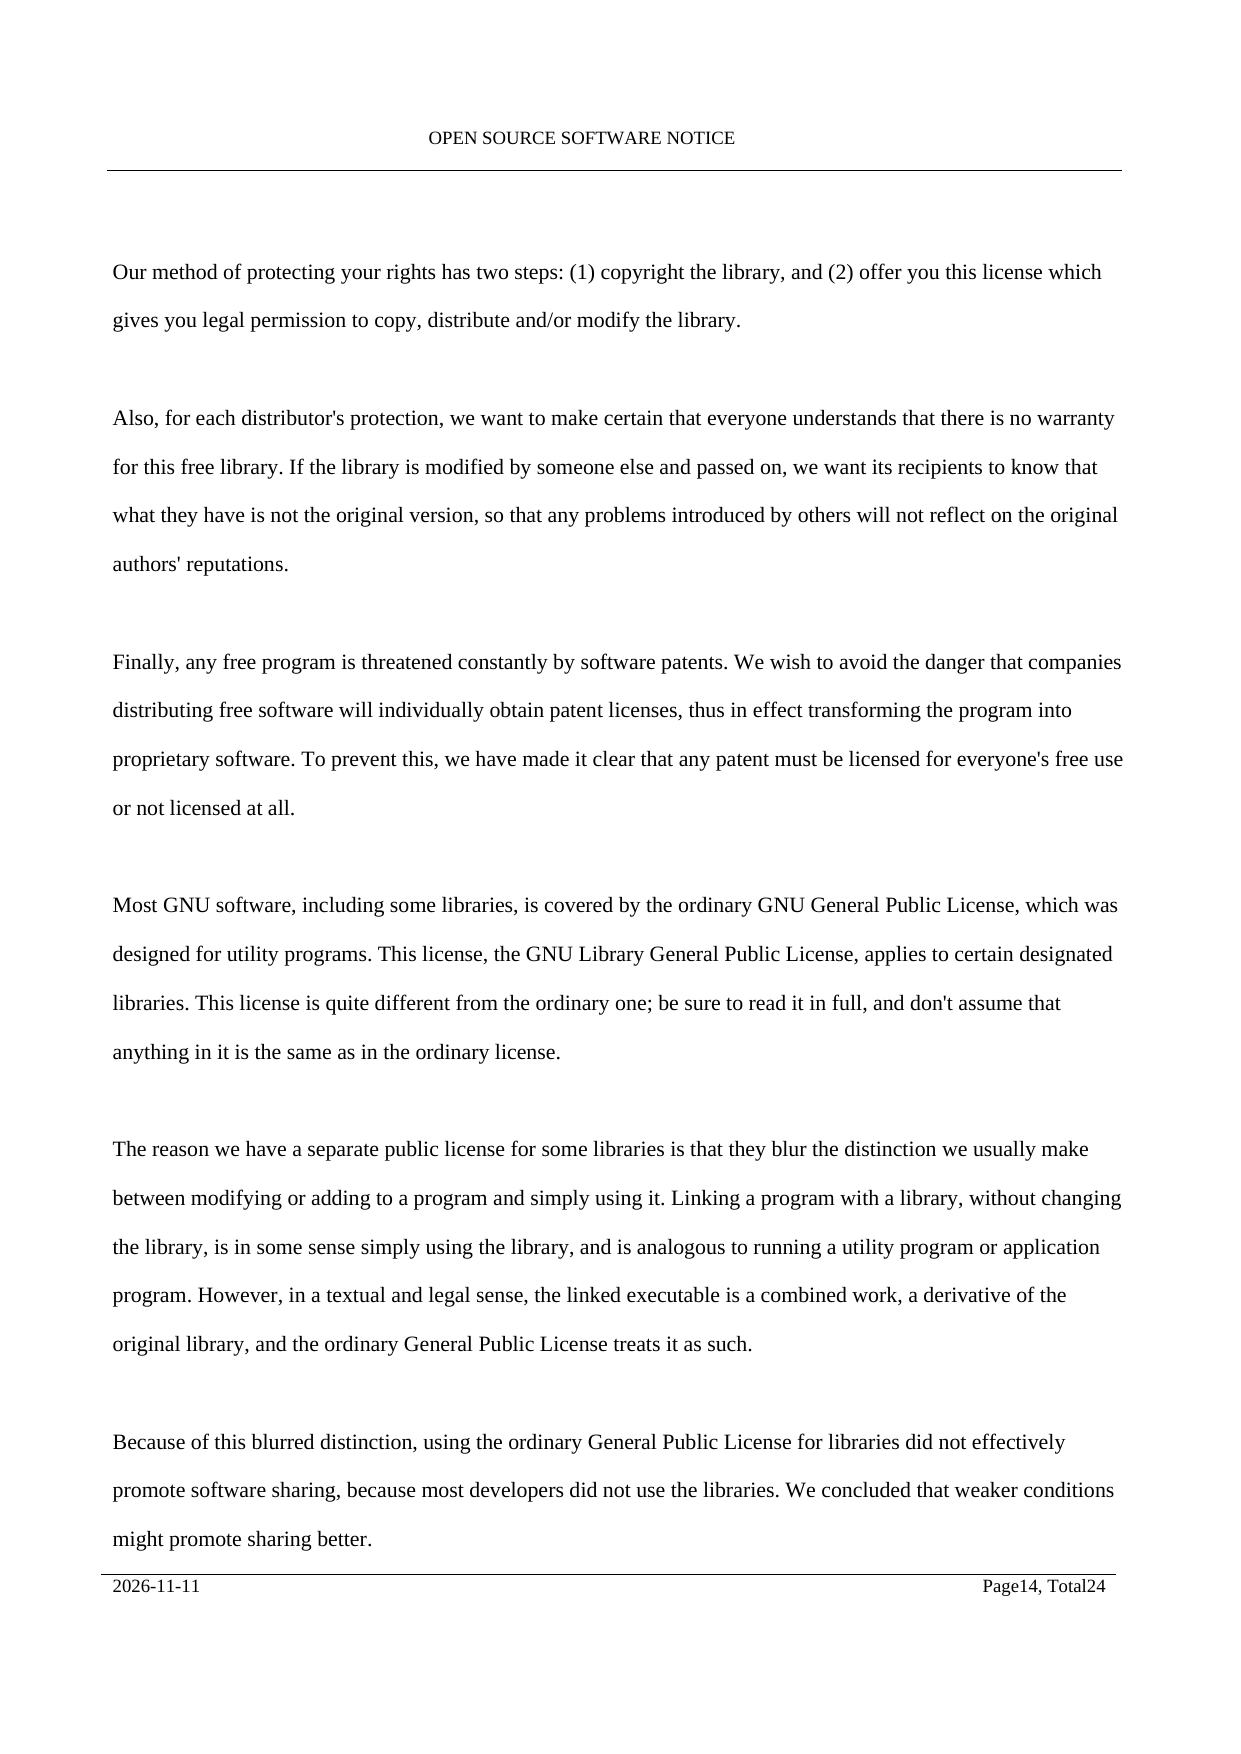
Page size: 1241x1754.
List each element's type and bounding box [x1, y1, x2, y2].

text [112, 206, 1128, 1555]
